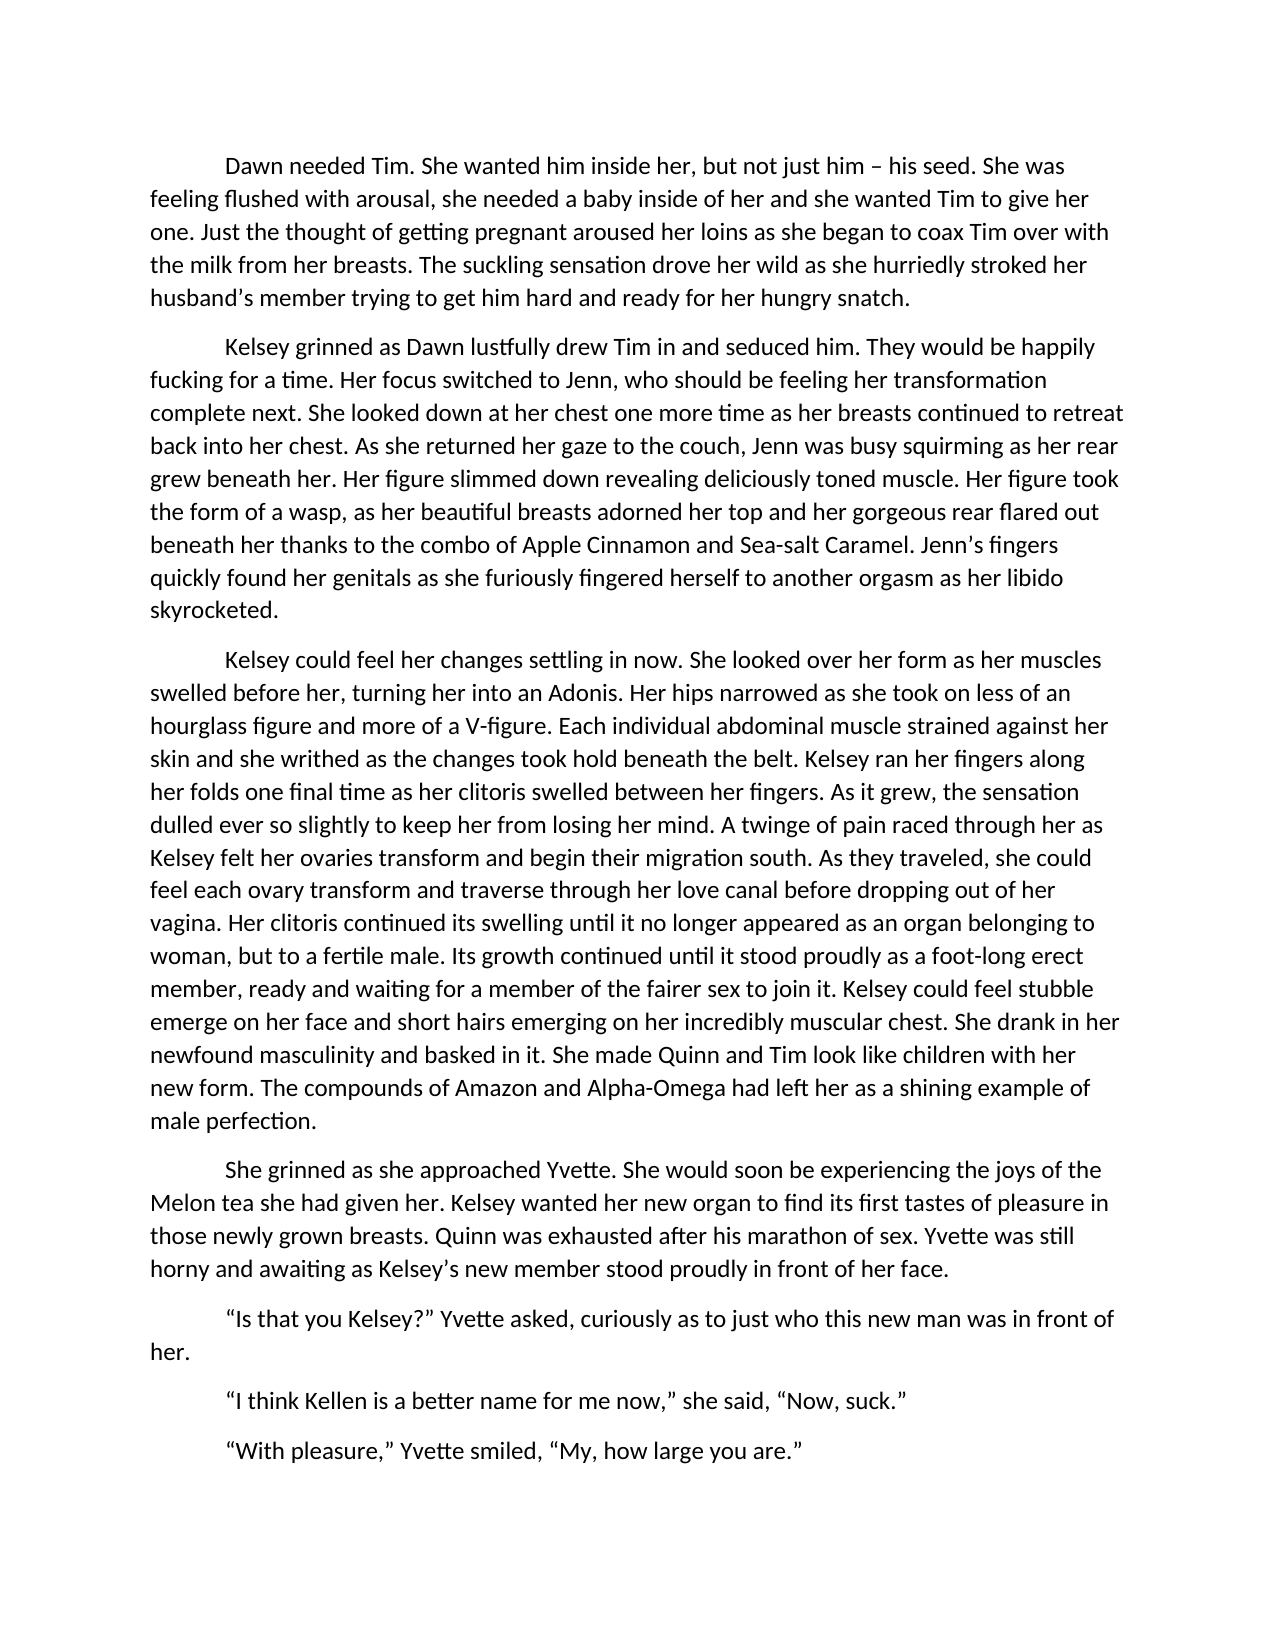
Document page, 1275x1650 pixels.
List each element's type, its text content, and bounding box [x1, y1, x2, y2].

text “With pleasure,” Yvette smiled, “My, how large you are.” [150, 1435, 1125, 1466]
text Dawn needed Tim. She wanted him inside her, but not just him – his seed. She was feeling flushed with arousal, she needed a baby inside of her and she wanted Tim to give her one. Just the thought of getting pregnant aroused her loins as she began to coax Tim over with the milk from her breasts. The suckling sensation drove her wild as she hurriedly stroked her husband’s member trying to get him hard and ready for her hungry snatch. [150, 150, 1125, 312]
text “I think Kellen is a better name for me now,” she said, “Now, suck.” [150, 1385, 1125, 1416]
text Kelsey grinned as Dawn lustfully drew Tim in and seduced him. They would be happily fucking for a time. Her focus switched to Jenn, who should be feeling her transformation complete next. She looked down at her chest one more time as her breasts continued to retreat back into her chest. As she returned her gaze to the couch, Jenn was busy squirming as her rear grew beneath her. Her figure slimmed down revealing deliciously toned muscle. Her figure took the form of a wasp, as her beautiful breasts adorned her top and her gorgeous rear flared out beneath her thanks to the combo of Apple Cinnamon and Sea-salt Caramel. Jenn’s fingers quickly found her genitals as she furiously fingered herself to another orgasm as her libido skyrocketed. [150, 331, 1125, 625]
text She grinned as she approached Yvette. She would soon be experiencing the joys of the Melon tea she had given her. Kelsey wanted her new organ to find its first tastes of pleasure in those newly grown breasts. Quinn was exhausted after his marathon of sex. Yvette was still horny and awaiting as Kelsey’s new member stood proudly in front of her face. [150, 1154, 1125, 1284]
text Kelsey could feel her changes settling in now. She looked over her form as her muscles swelled before her, turning her into an Adonis. Her hips narrowed as she took on less of an hourglass figure and more of a V-figure. Each individual abdominal muscle strained against her skin and she writhed as the changes took hold beneath the belt. Kelsey ran her fingers along her folds one final time as her clitoris swelled between her fingers. As it grew, the sensation dulled ever so slightly to keep her from losing her mind. A twinge of pain raced through her as Kelsey felt her ovaries transform and begin their migration south. As they traveled, she could feel each ovary transform and traverse through her love canal before dropping out of her vagina. Her clitoris continued its swelling until it no longer appeared as an organ belonging to woman, but to a fertile male. Its growth continued until it stood proudly as a foot-long erect member, ready and waiting for a member of the fairer sex to join it. Kelsey could feel stubble emerge on her face and short hairs emerging on her incredibly muscular chest. She drank in her newfound masculinity and basked in it. She made Quinn and Tim look like children with her new form. The compounds of Amazon and Alpha-Omega had left her as a shining example of male perfection. [150, 644, 1125, 1136]
text “Is that you Kelsey?” Yvette asked, curiously as to just who this new man was in front of her. [150, 1303, 1125, 1366]
